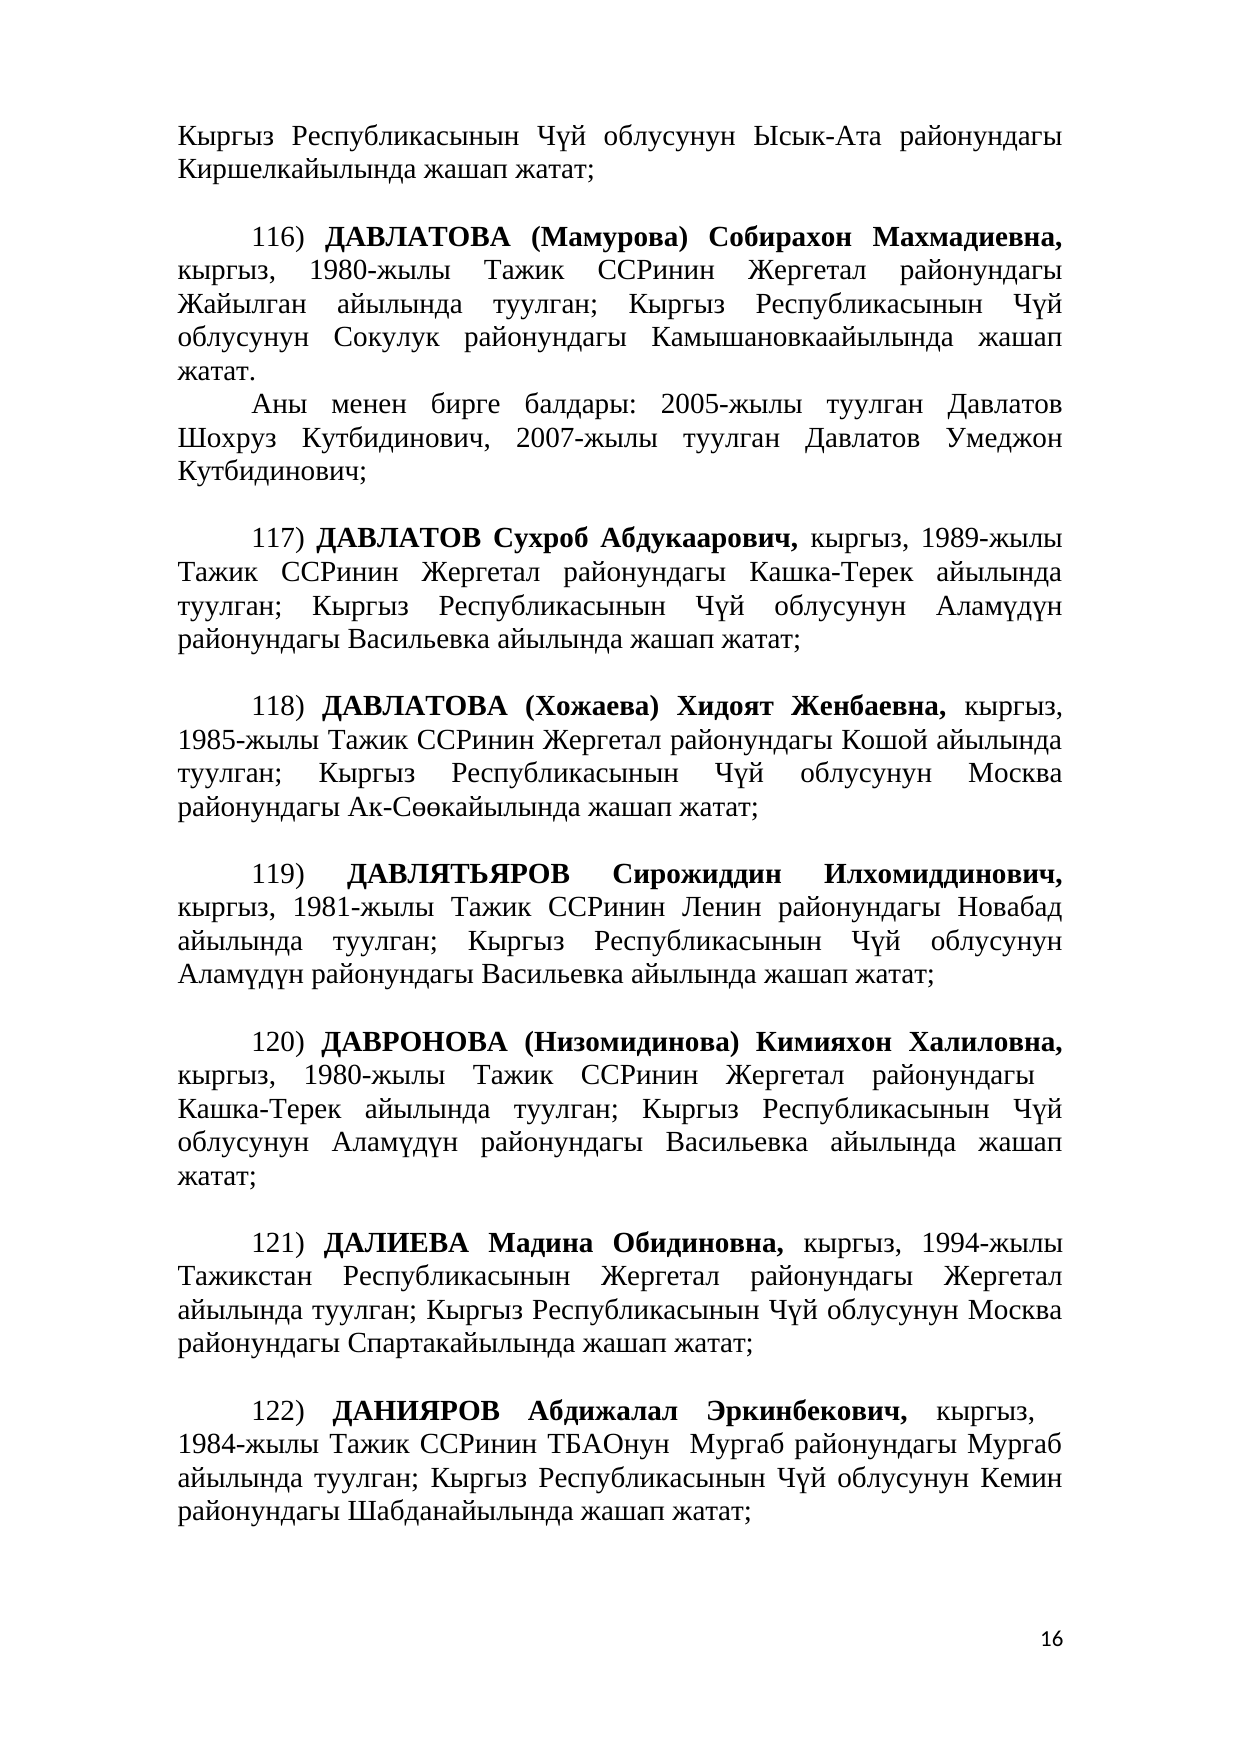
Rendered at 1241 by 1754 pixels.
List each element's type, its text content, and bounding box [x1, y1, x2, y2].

text 122) ДАНИЯРОВ Абдижалал Эркинбекович, кыргыз, 1984-жылы Тажик ССРинин ТБАОнун Мургаб районундагы Мургаб айылында туулган; Кыргыз Республикасынын Чүй облусунун Кемин районундагы Шабданайылында жашап жатат; [177, 1393, 1063, 1527]
text Аны менен бирге балдары: 2005-жылы туулган Давлатов Шохруз Кутбидинович, 2007-жылы туулган Давлатов Умеджон Кутбидинович; [177, 386, 1063, 487]
text 119) ДАВЛЯТЬЯРОВ Сирожиддин Илхомиддинович, кыргыз, 1981-жылы Тажик ССРинин Ленин районундагы Новабад айылында туулган; Кыргыз Республикасынын Чүй облусунун Аламүдүн районундагы Васильевка айылында жашап жатат; [177, 856, 1063, 990]
text 120) ДАВРОНОВА (Низомидинова) Кимияхон Халиловна, кыргыз, 1980-жылы Тажик ССРинин Жергетал районундагы Кашка-Терек айылында туулган; Кыргыз Республикасынын Чүй облусунун Аламүдүн районундагы Васильевка айылында жашап жатат; [177, 1024, 1063, 1191]
text 121) ДАЛИЕВА Мадина Обидиновна, кыргыз, 1994-жылы Тажикстан Республикасынын Жергетал районундагы Жергетал айылында туулган; Кыргыз Республикасынын Чүй облусунун Москва районундагы Спартакайылында жашап жатат; [177, 1225, 1063, 1359]
text 117) ДАВЛАТОВ Сухроб Абдукаарович, кыргыз, 1989-жылы Тажик ССРинин Жергетал районундагы Кашка-Терек айылында туулган; Кыргыз Республикасынын Чүй облусунун Аламүдүн районундагы Васильевка айылында жашап жатат; [177, 521, 1063, 655]
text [177, 118, 1063, 185]
text 118) ДАВЛАТОВА (Хожаева) Хидоят Женбаевна, кыргыз, 1985-жылы Тажик ССРинин Жергетал районундагы Кошой айылында туулган; Кыргыз Республикасынын Чүй облусунун Москва районундагы Ак-Сөөкайылында жашап жатат; [177, 688, 1063, 822]
text 116) ДАВЛАТОВА (Мамурова) Собирахон Махмадиевна, кыргыз, 1980-жылы Тажик ССРинин Жергетал районундагы Жайылган айылында туулган; Кыргыз Республикасынын Чүй облусунун Сокулук районундагы Камышановкаайылында жашап жатат. [177, 219, 1063, 386]
